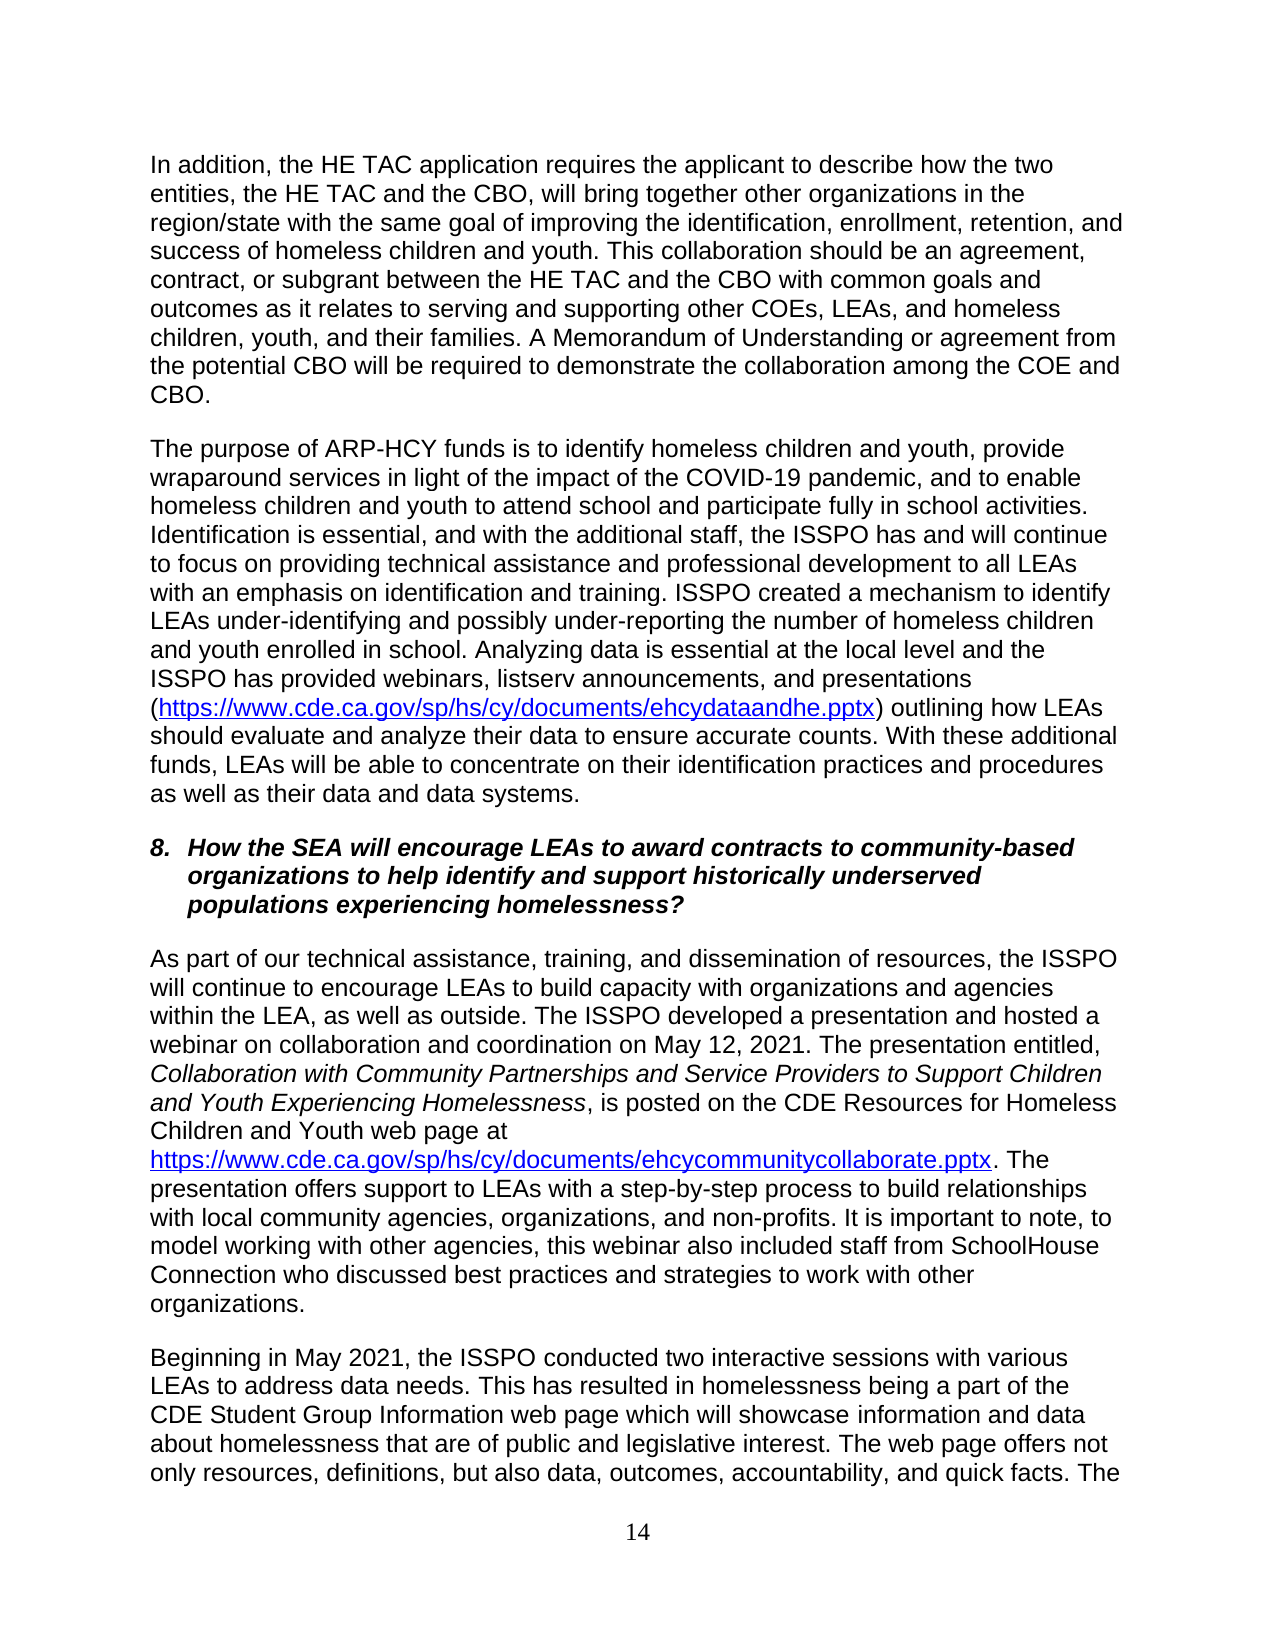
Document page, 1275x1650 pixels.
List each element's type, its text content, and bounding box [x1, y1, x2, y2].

text As part of our technical assistance, training, and dissemination of resources, the ISSPO will continue to encourage LEAs to build capacity with organizations and agencies within the LEA, as well as outside. The ISSPO developed a presentation and hosted a webinar on collaboration and coordination on May 12, 2021. The presentation entitled, Collaboration with Community Partnerships and Service Providers to Support Children and Youth Experiencing Homelessness, is posted on the CDE Resources for Homeless Children and Youth web page at https://www.cde.ca.gov/sp/hs/cy/documents/ehcycommunitycollaborate.pptx. The presentation offers support to LEAs with a step-by-step process to build relationships with local community agencies, organizations, and non-profits. It is important to note, to model working with other agencies, this webinar also included staff from SchoolHouse Connection who discussed best practices and strategies to work with other organizations. [150, 944, 1125, 1317]
list How the SEA will encourage LEAs to award contracts to community-based organizations to help identify and support historically underserved populations experiencing homelessness? [150, 832, 1125, 919]
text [150, 1342, 1125, 1486]
text The purpose of ARP-HCY funds is to identify homeless children and youth, provide wraparound services in light of the impact of the COVID-19 pandemic, and to enable homeless children and youth to attend school and participate fully in school activities. Identification is essential, and with the additional staff, the ISSPO has and will continue to focus on providing technical assistance and professional development to all LEAs with an emphasis on identification and training. ISSPO created a mechanism to identify LEAs under-identifying and possibly under-reporting the number of homeless children and youth enrolled in school. Analyzing data is essential at the local level and the ISSPO has provided webinars, listserv announcements, and presentations (https://www.cde.ca.gov/sp/hs/cy/documents/ehcydataandhe.pptx) outlining how LEAs should evaluate and analyze their data to ensure accurate counts. With these additional funds, LEAs will be able to concentrate on their identification practices and procedures as well as their data and data systems. [150, 434, 1125, 807]
text In addition, the HE TAC application requires the applicant to describe how the two entities, the HE TAC and the CBO, will bring together other organizations in the region/state with the same goal of improving the identification, enrollment, retention, and success of homeless children and youth. This collaboration should be an agreement, contract, or subgrant between the HE TAC and the CBO with common goals and outcomes as it relates to serving and supporting other COEs, LEAs, and homeless children, youth, and their families. A Memorandum of Understanding or agreement from the potential CBO will be required to demonstrate the collaboration among the COE and CBO. [150, 150, 1125, 409]
